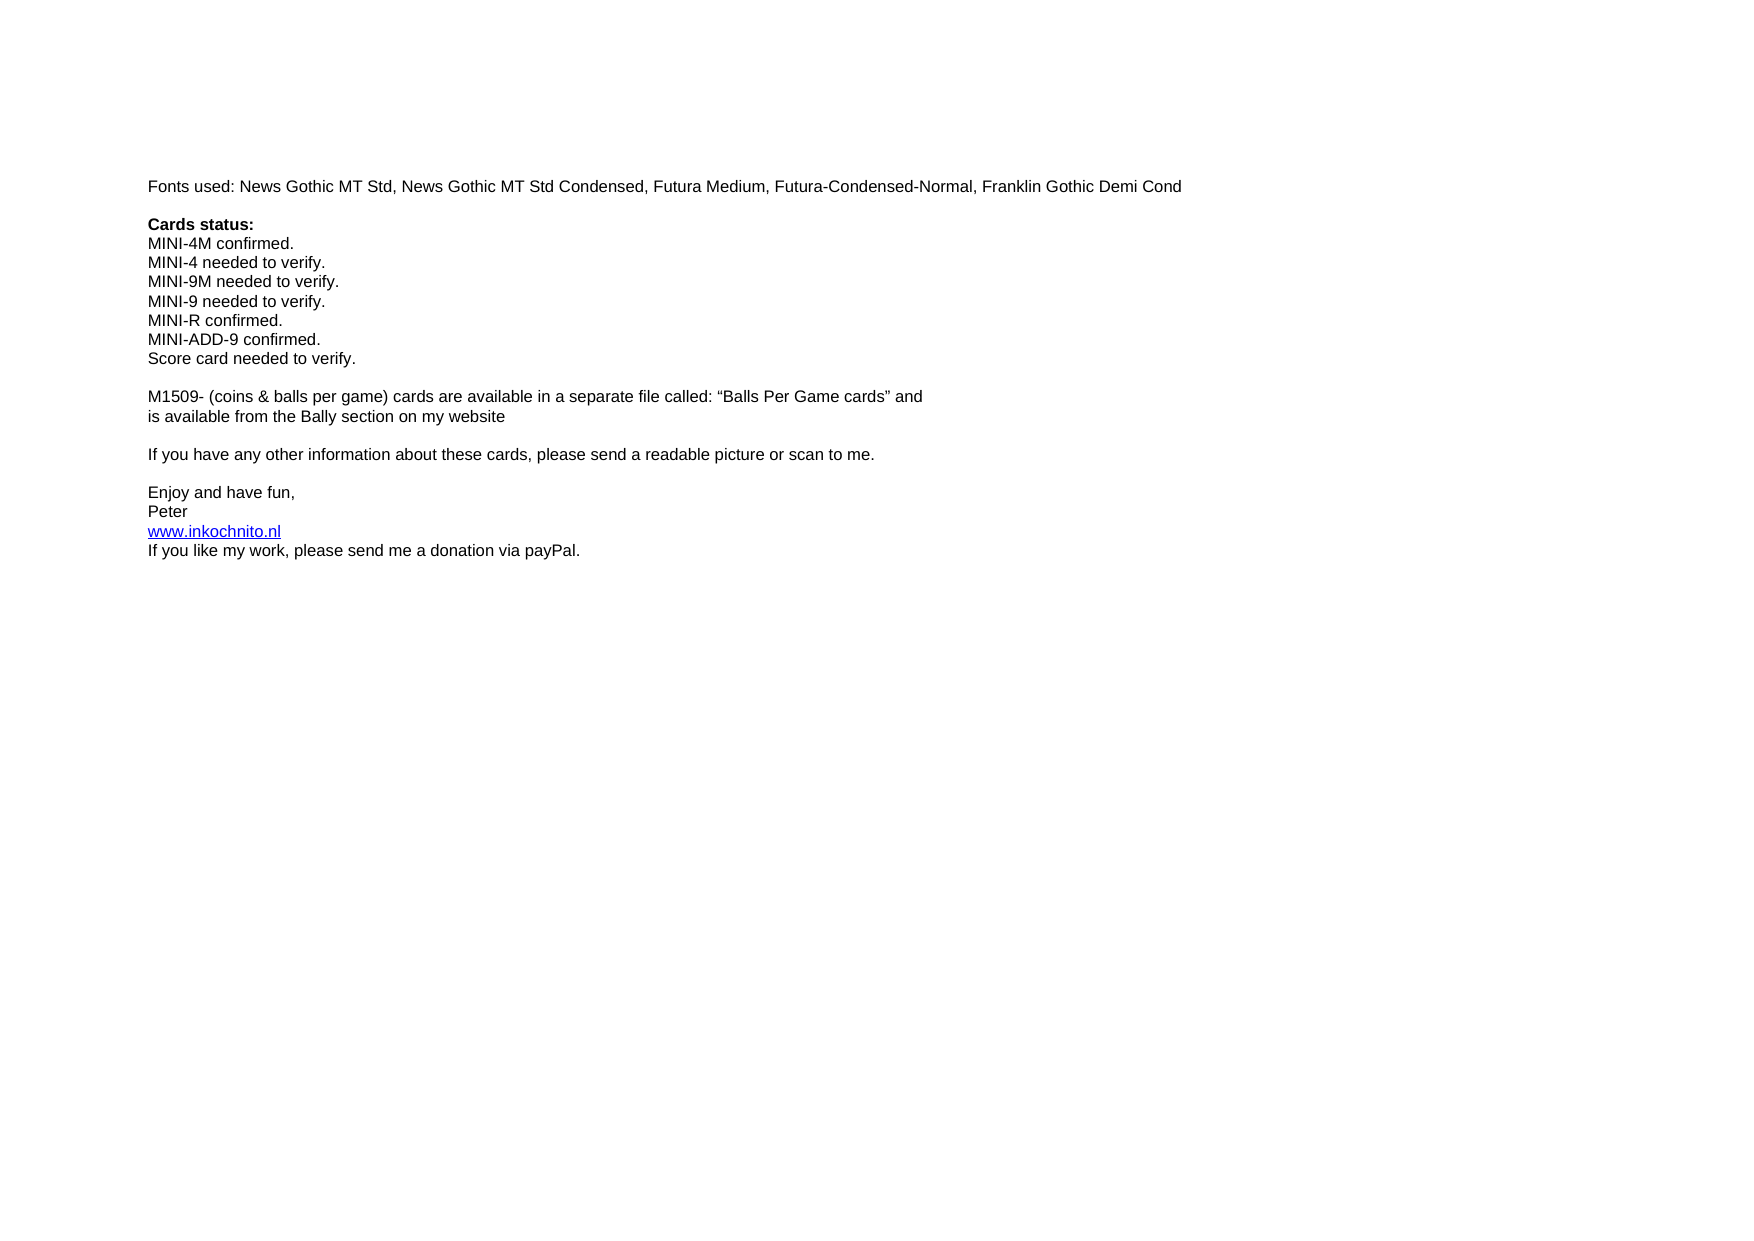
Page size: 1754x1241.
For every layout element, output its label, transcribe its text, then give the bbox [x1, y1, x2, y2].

text MINI-4M confirmed. [148, 234, 1606, 253]
text MINI-ADD-9 confirmed. [148, 330, 1606, 349]
text Score card needed to verify. [148, 349, 1606, 368]
text Enjoy and have fun, [148, 483, 1606, 502]
text is available from the Bally section on my website [148, 406, 1606, 426]
text Peter [148, 502, 1606, 521]
text MINI-9M needed to verify. [148, 272, 1606, 291]
text www.inkochnito.nl [148, 521, 1606, 541]
text MINI-9 needed to verify. [148, 291, 1606, 311]
text MINI-R confirmed. [148, 311, 1606, 330]
text MINI-4 needed to verify. [148, 253, 1606, 272]
text M1509- (coins & balls per game) cards are available in a separate file called: “Balls Per Game cards” and [148, 387, 1606, 406]
text If you like my work, please send me a donation via payPal. [148, 541, 1606, 560]
text If you have any other information about these cards, please send a readable picture or scan to me. [148, 445, 1606, 464]
text Fonts used: News Gothic MT Std, News Gothic MT Std Condensed, Futura Medium, Futura-Condensed-Normal, Franklin Gothic Demi Cond [148, 176, 1606, 196]
text Cards status: [148, 215, 1606, 234]
